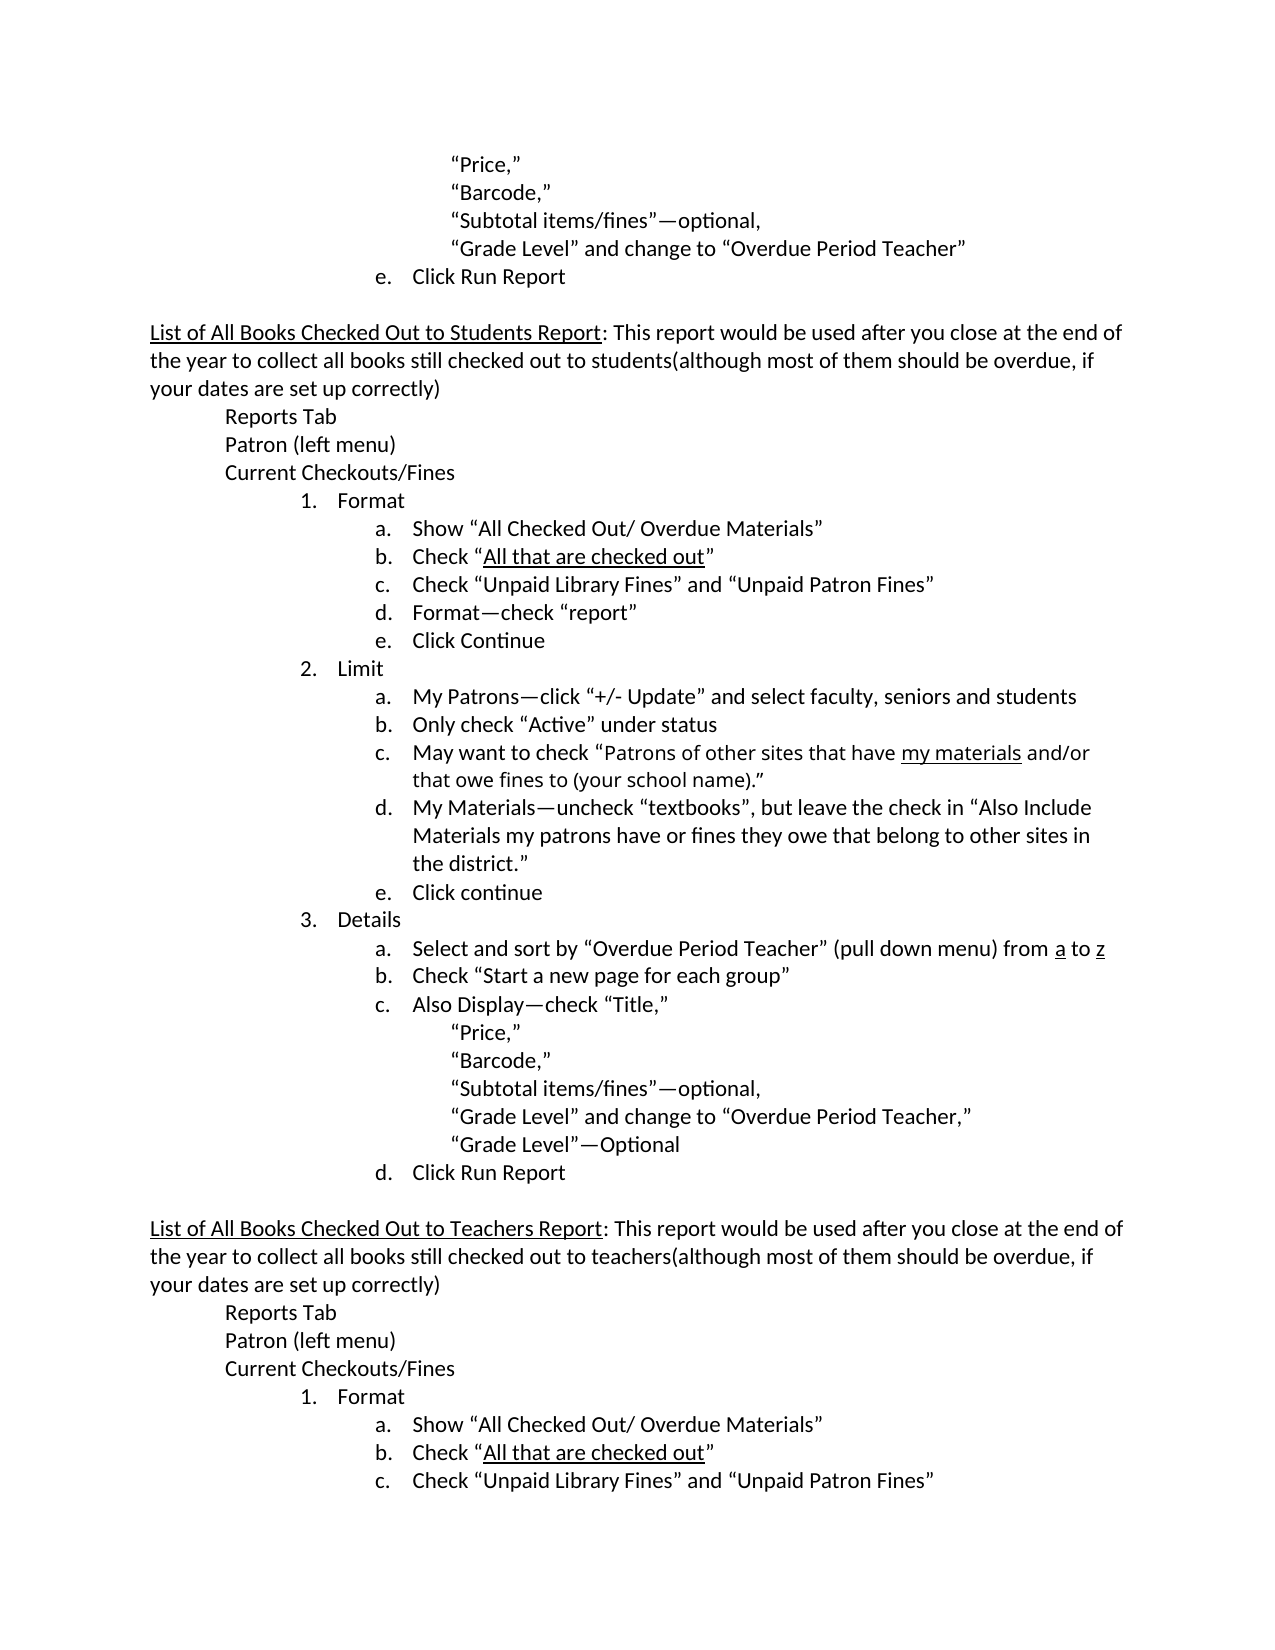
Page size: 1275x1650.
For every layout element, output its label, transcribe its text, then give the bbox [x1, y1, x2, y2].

text List of All Books Checked Out to Students Report: This report would be used after you close at the end of the year to collect all books still checked out to students(although most of them should be overdue, if your dates are set up correctly) [150, 318, 1125, 402]
text Current Checkouts/Fines [150, 1354, 1125, 1382]
list “Barcode,” [412, 1046, 1125, 1074]
list Click continue [375, 878, 1125, 906]
list “Grade Level” and change to “Overdue Period Teacher,” [412, 1102, 1125, 1130]
list Format [300, 486, 1125, 514]
text Patron (left menu) [150, 430, 1125, 458]
list Show “All Checked Out/ Overdue Materials” [375, 514, 1125, 542]
list Click Run Report [375, 1158, 1125, 1186]
list Format—check “report” [375, 598, 1125, 626]
list “Price,” [412, 150, 1125, 178]
list Click Run Report [375, 262, 1125, 290]
list Check “Unpaid Library Fines” and “Unpaid Patron Fines” [375, 570, 1125, 598]
list “Subtotal items/fines”—optional, [412, 206, 1125, 234]
list Show “All Checked Out/ Overdue Materials” [375, 1410, 1125, 1438]
list Check “Unpaid Library Fines” and “Unpaid Patron Fines” [375, 1466, 1125, 1494]
text Reports Tab [150, 1298, 1125, 1326]
list My Patrons—click “+/- Update” and select faculty, seniors and students [375, 682, 1125, 710]
list “Grade Level” and change to “Overdue Period Teacher” [412, 234, 1125, 262]
list “Barcode,” [412, 178, 1125, 206]
list May want to check “Patrons of other sites that have my materials and/or that owe fines to (your school name).” [375, 738, 1125, 793]
text Patron (left menu) [150, 1326, 1125, 1354]
list Click Continue [375, 626, 1125, 654]
list “Subtotal items/fines”—optional, [412, 1074, 1125, 1102]
text List of All Books Checked Out to Teachers Report: This report would be used after you close at the end of the year to collect all books still checked out to teachers(although most of them should be overdue, if your dates are set up correctly) [150, 1214, 1125, 1298]
list Only check “Active” under status [375, 710, 1125, 738]
list “Price,” [412, 1018, 1125, 1046]
list Also Display—check “Title,” [375, 990, 1125, 1018]
list Select and sort by “Overdue Period Teacher” (pull down menu) from a to z [375, 934, 1125, 962]
list Check “All that are checked out” [375, 1438, 1125, 1466]
list “Grade Level”—Optional [412, 1130, 1125, 1158]
list Details [300, 906, 1125, 934]
list Check “Start a new page for each group” [375, 962, 1125, 990]
text Reports Tab [150, 402, 1125, 430]
text Current Checkouts/Fines [150, 458, 1125, 486]
list Format [300, 1382, 1125, 1410]
list Limit [300, 654, 1125, 682]
list My Materials—uncheck “textbooks”, but leave the check in “Also Include Materials my patrons have or fines they owe that belong to other sites in the district.” [375, 793, 1125, 878]
list Check “All that are checked out” [375, 542, 1125, 570]
